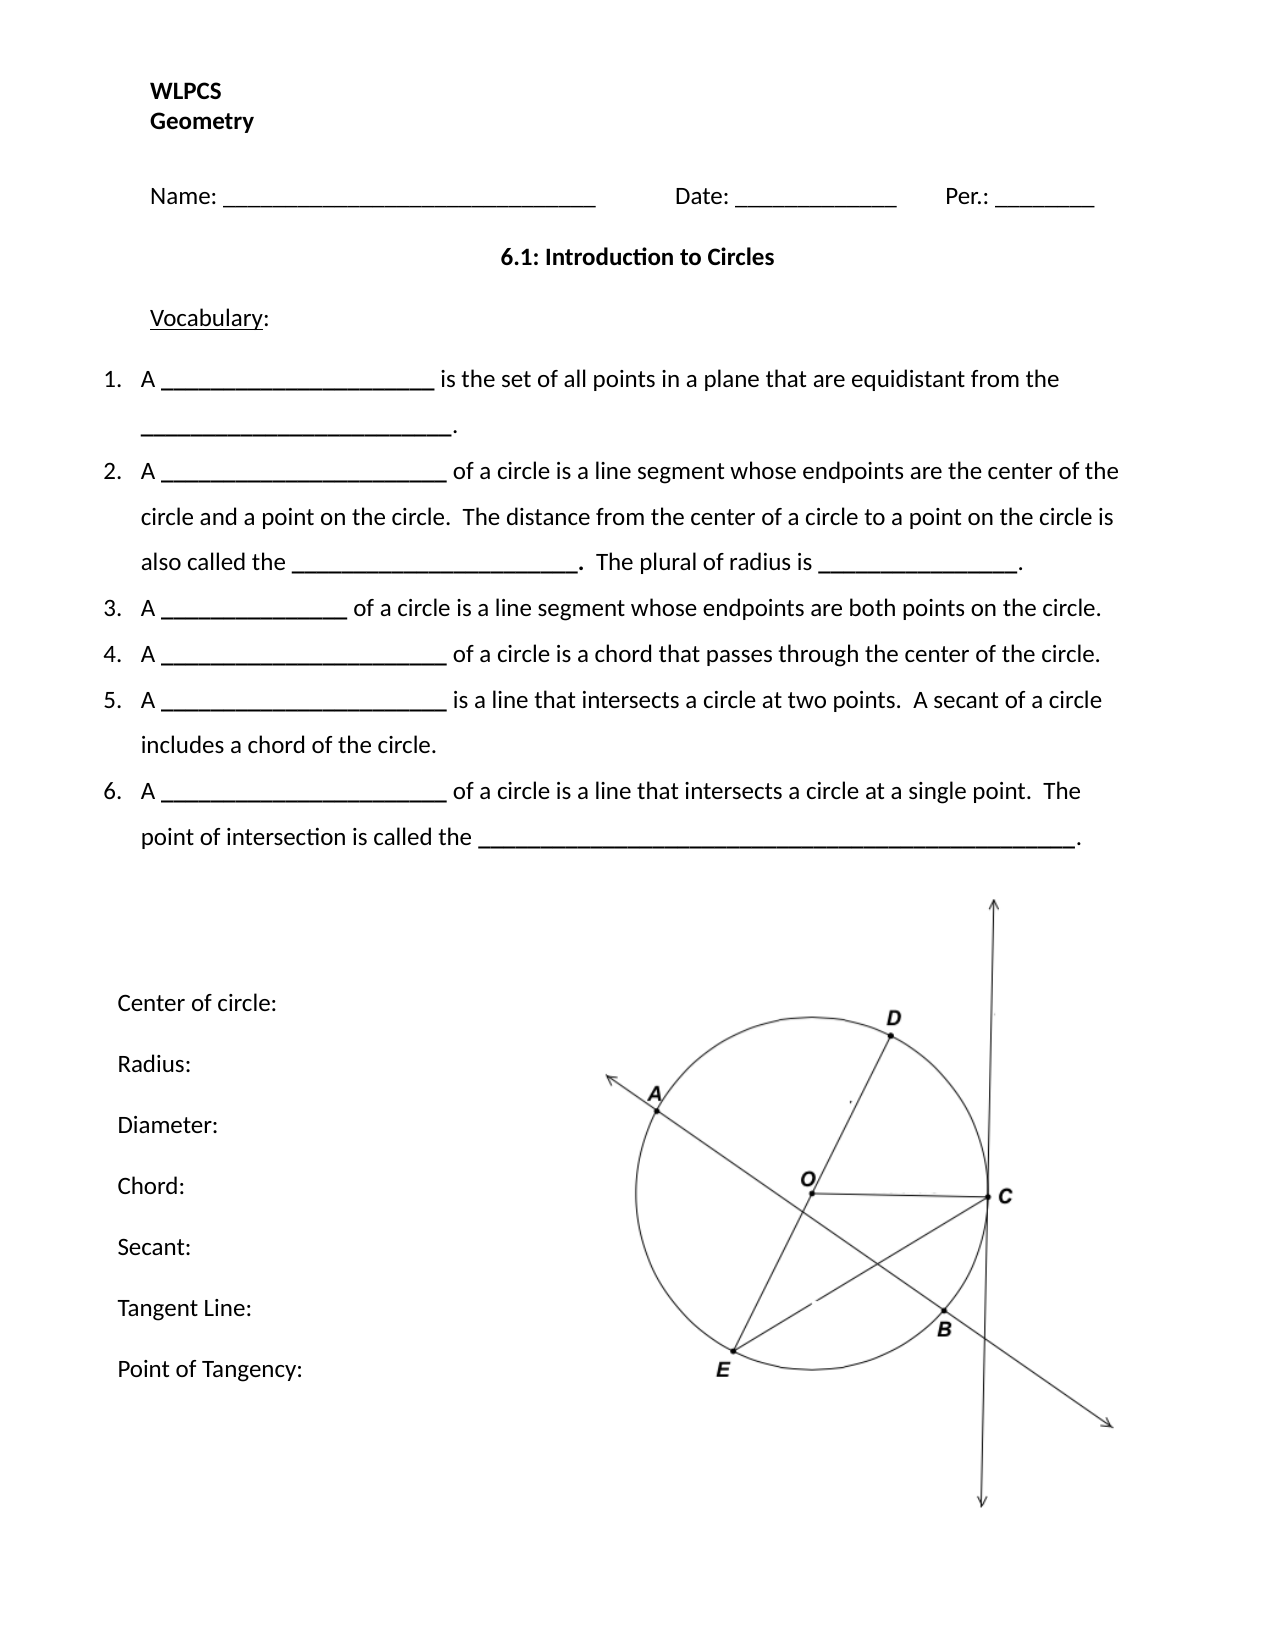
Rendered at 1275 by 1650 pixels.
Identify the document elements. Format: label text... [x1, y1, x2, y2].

text Name: ______________________________ Date: _____________ Per.: ________ [150, 181, 1125, 211]
list A _______________________ of a circle is a line segment whose endpoints are the center of the circle and a point on the circle. The distance from the center of a circle to a point on the circle is also called the _______________________. The plural of radius is ________________. [103, 455, 1125, 577]
text Vocabulary: [150, 303, 1125, 333]
list A _______________________ is a line that intersects a circle at two points. A secant of a circle includes a chord of the circle. [103, 684, 1125, 760]
text 6.1: Introduction to Circles [150, 242, 1125, 272]
picture [585, 897, 1125, 1510]
list A ______________________ is the set of all points in a plane that are equidistant from the _________________________. [103, 364, 1125, 440]
list A _______________________ of a circle is a line that intersects a circle at a single point. The point of intersection is called the ________________________________________________. [103, 775, 1125, 851]
list A _______________ of a circle is a line segment whose endpoints are both points on the circle. [103, 592, 1125, 623]
list A _______________________ of a circle is a chord that passes through the center of the circle. [103, 638, 1125, 668]
